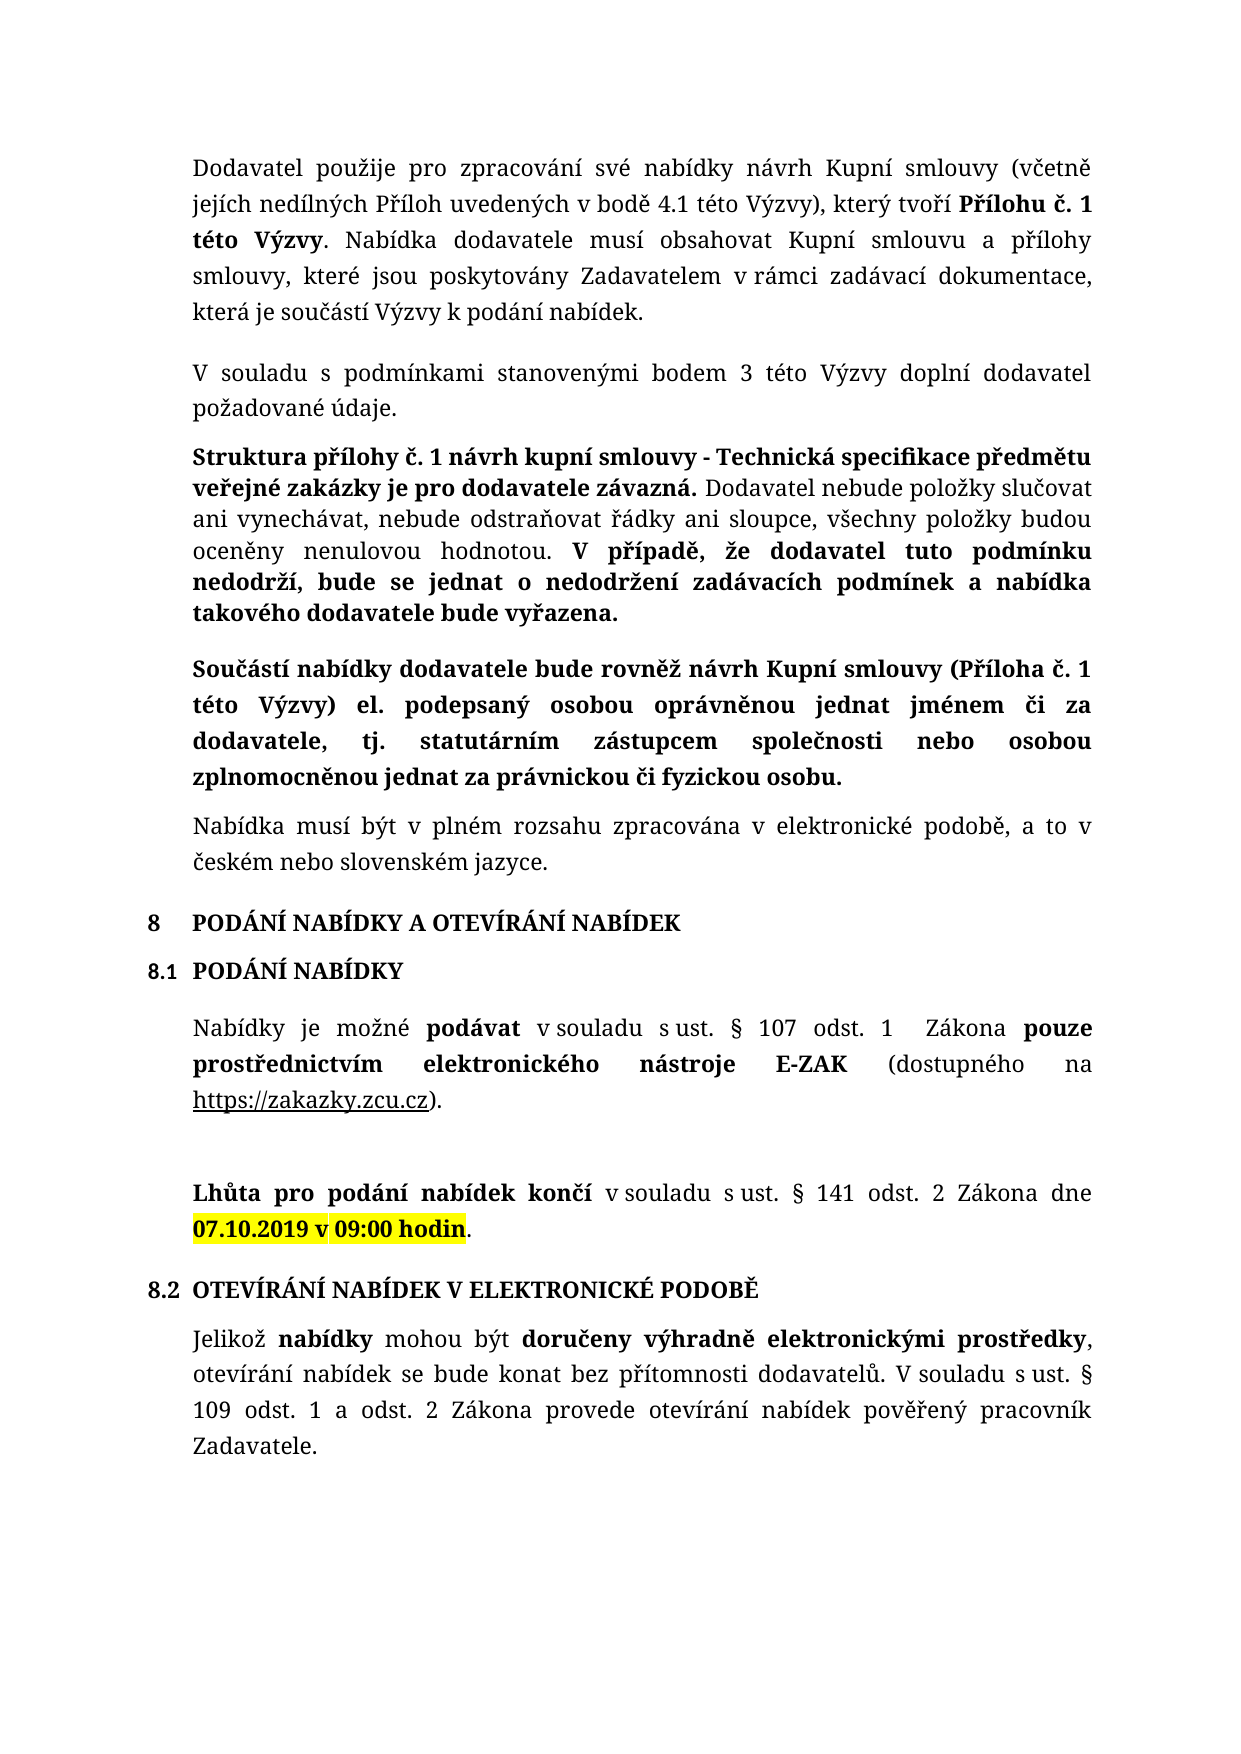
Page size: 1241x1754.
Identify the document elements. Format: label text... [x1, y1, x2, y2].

subtitle 8.2 OTEVÍRÁNÍ NABÍDEK V ELEKTRONICKÉ PODOBĚ [148, 1274, 1093, 1305]
text Struktura přílohy č. 1 návrh kupní smlouvy - Technická specifikace předmětu veřejné zakázky je pro dodavatele závazná. Dodavatel nebude položky slučovat ani vynechávat, nebude odstraňovat řádky ani sloupce, všechny položky budou oceněny nenulovou hodnotou. V případě, že dodavatel tuto podmínku nedodrží, bude se jednat o nedodržení zadávacích podmínek a nabídka takového dodavatele bude vyřazena. [192, 441, 1093, 628]
text Nabídky je možné podávat v souladu s ust. § 107 odst. 1 Zákona pouze prostřednictvím elektronického nástroje E-ZAK (dostupného na https://zakazky.zcu.cz). [193, 1012, 1093, 1115]
text Lhůta pro podání nabídek končí v souladu s ust. § 141 odst. 2 Zákona dne 07.10.2019 v 09:00 hodin. [193, 1177, 1093, 1244]
text Nabídka musí být v plném rozsahu zpracována v elektronické podobě, a to v českém nebo slovenském jazyce. [193, 809, 1093, 877]
text V souladu s podmínkami stanovenými bodem 3 této Výzvy doplní dodavatel požadované údaje. [192, 356, 1093, 424]
text Součástí nabídky dodavatele bude rovněž návrh Kupní smlouvy (Příloha č. 1 této Výzvy) el. podepsaný osobou oprávněnou jednat jménem či za dodavatele, tj. statutárním zástupcem společnosti nebo osobou zplnomocněnou jednat za právnickou či fyzickou osobu. [192, 653, 1093, 792]
text Dodavatel použije pro zpracování své nabídky návrh Kupní smlouvy (včetně jejích nedílných Příloh uvedených v bodě 4.1 této Výzvy), který tvoří Přílohu č. 1 této Výzvy. Nabídka dodavatele musí obsahovat Kupní smlouvu a přílohy smlouvy, které jsou poskytovány Zadavatelem v rámci zadávací dokumentace, která je součástí Výzvy k podání nabídek. [192, 152, 1093, 327]
text Jelikož nabídky mohou být doručeny výhradně elektronickými prostředky, otevírání nabídek se bude konat bez přítomnosti dodavatelů. V souladu s ust. § 109 odst. 1 a odst. 2 Zákona provede otevírání nabídek pověřený pracovník Zadavatele. [193, 1322, 1093, 1462]
text 8.1 PODÁNÍ NABÍDKY [148, 955, 1093, 986]
subtitle 8 PODÁNÍ NABÍDKY A OTEVÍRÁNÍ NABÍDEK [147, 906, 1093, 938]
